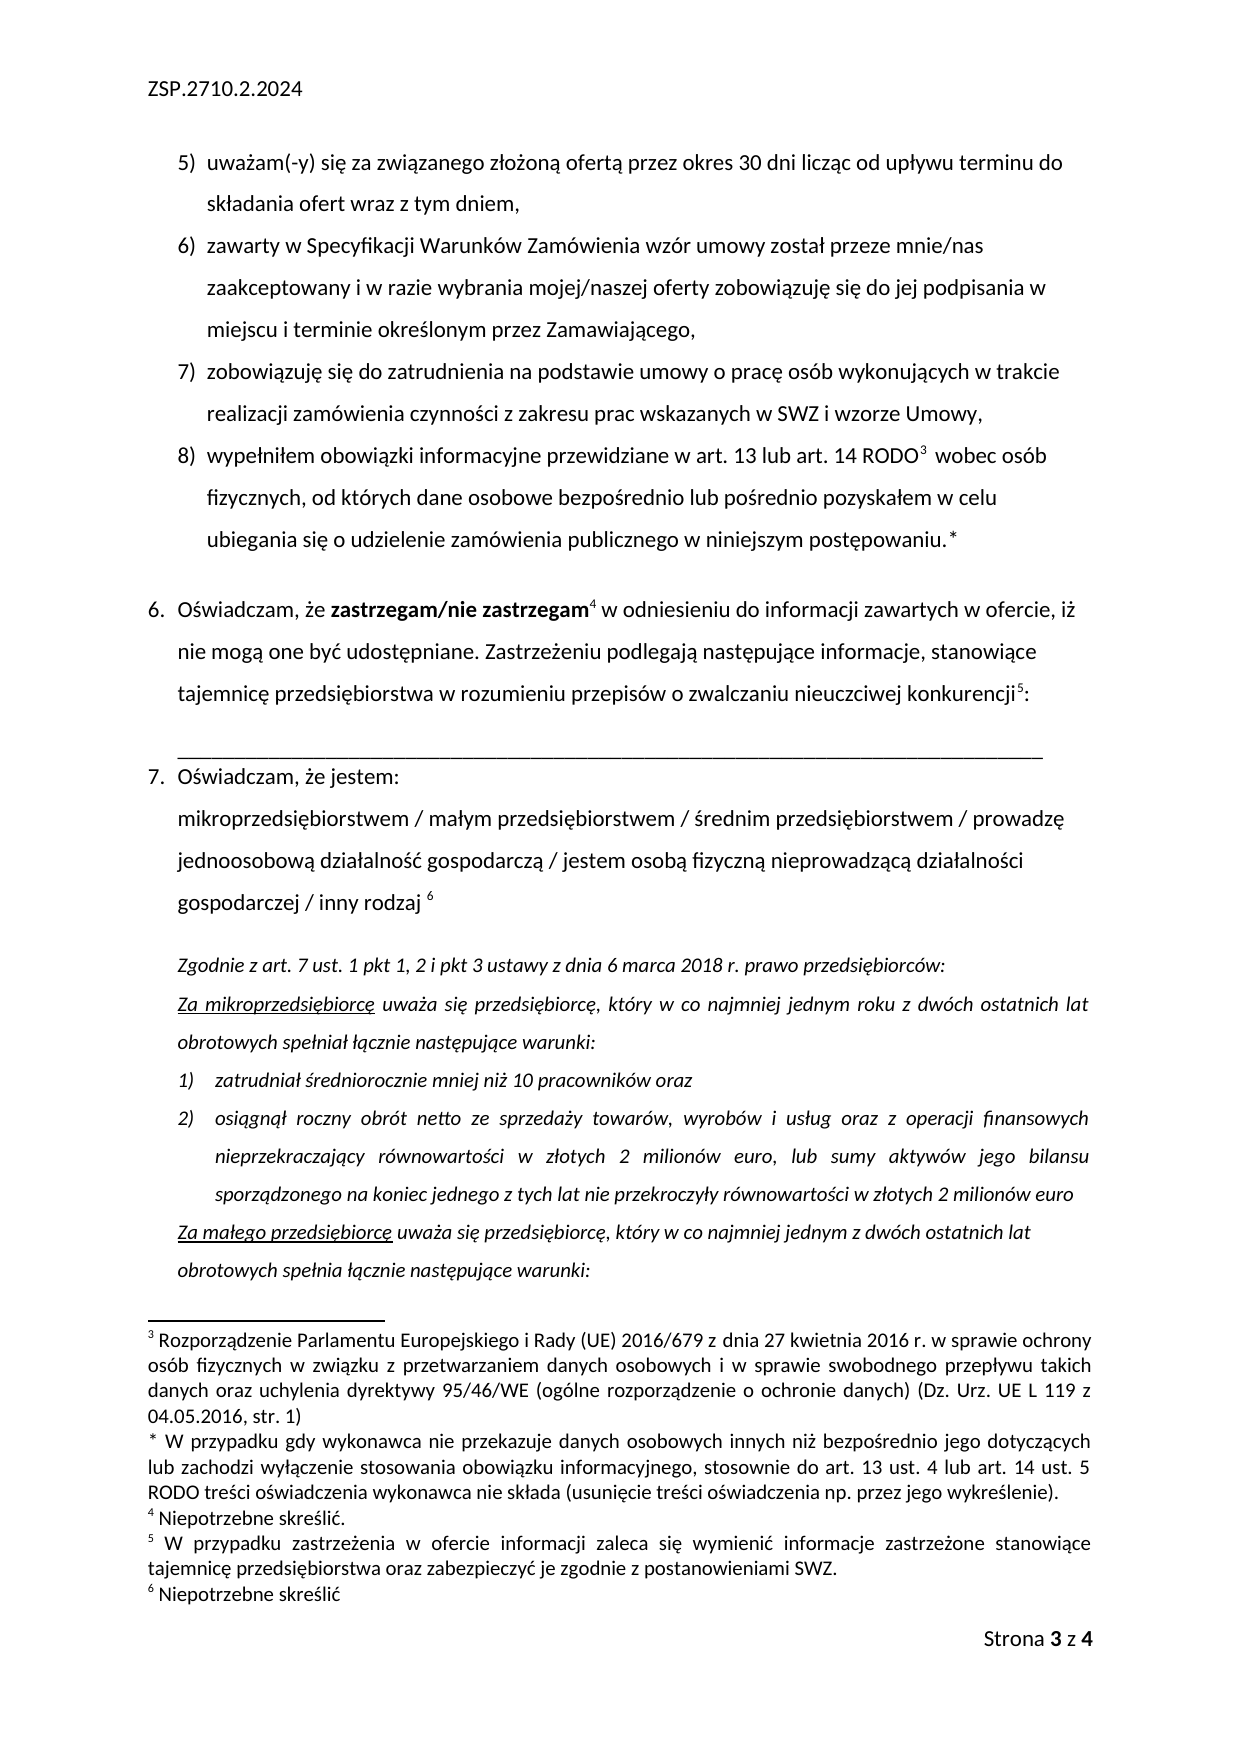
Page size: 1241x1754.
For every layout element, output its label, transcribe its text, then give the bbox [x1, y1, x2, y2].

text Zgodnie z art. 7 ust. 1 pkt 1, 2 i pkt 3 ustawy z dnia 6 marca 2018 r. prawo przedsiębiorców: [177, 953, 1093, 978]
text ____________________________________________________________________________ [177, 734, 1093, 762]
list Oświadczam, że jestem: [148, 762, 1093, 790]
list osiągnął roczny obrót netto ze sprzedaży towarów, wyrobów i usług oraz z operacji finansowych nieprzekraczający równowartości w złotych 2 milionów euro, lub sumy aktywów jego bilansu sporządzonego na koniec jednego z tych lat nie przekroczyły równowartości w złotych 2 milionów euro [177, 1105, 1093, 1207]
list mikroprzedsiębiorstwem / małym przedsiębiorstwem / średnim przedsiębiorstwem / prowadzę jednoosobową działalność gospodarczą / jestem osobą fizyczną nieprowadzącą działalności gospodarczej / inny rodzaj [177, 804, 1093, 916]
text Za małego przedsiębiorcę uważa się przedsiębiorcę, który w co najmniej jednym z dwóch ostatnich lat obrotowych spełnia łącznie następujące warunki: [177, 1219, 1093, 1283]
list zobowiązuję się do zatrudnienia na podstawie umowy o pracę osób wykonujących w trakcie realizacji zamówienia czynności z zakresu prac wskazanych w SWZ i wzorze Umowy, [177, 357, 1093, 427]
list Oświadczam, że zastrzegam/nie zastrzegam w odniesieniu do informacji zawartych w ofercie, iż nie mogą one być udostępniane. Zastrzeżeniu podlegają następujące informacje, stanowiące tajemnicę przedsiębiorstwa w rozumieniu przepisów o zwalczaniu nieuczciwej konkurencji: [148, 595, 1093, 707]
list wypełniłem obowiązki informacyjne przewidziane w art. 13 lub art. 14 RODO wobec osób fizycznych, od których dane osobowe bezpośrednio lub pośrednio pozyskałem w celu ubiegania się o udzielenie zamówienia publicznego w niniejszym postępowaniu.* [177, 441, 1093, 553]
list zawarty w Specyfikacji Warunków Zamówienia wzór umowy został przeze mnie/nas zaakceptowany i w razie wybrania mojej/naszej oferty zobowiązuję się do jej podpisania w miejscu i terminie określonym przez Zamawiającego, [177, 232, 1093, 343]
list zatrudniał średniorocznie mniej niż 10 pracowników oraz [177, 1067, 1093, 1092]
list uważam(-y) się za związanego złożoną ofertą przez okres 30 dni licząc od upływu terminu do składania ofert wraz z tym dniem, [177, 148, 1093, 218]
text Za mikroprzedsiębiorcę uważa się przedsiębiorcę, który w co najmniej jednym roku z dwóch ostatnich lat obrotowych spełniał łącznie następujące warunki: [177, 991, 1093, 1054]
